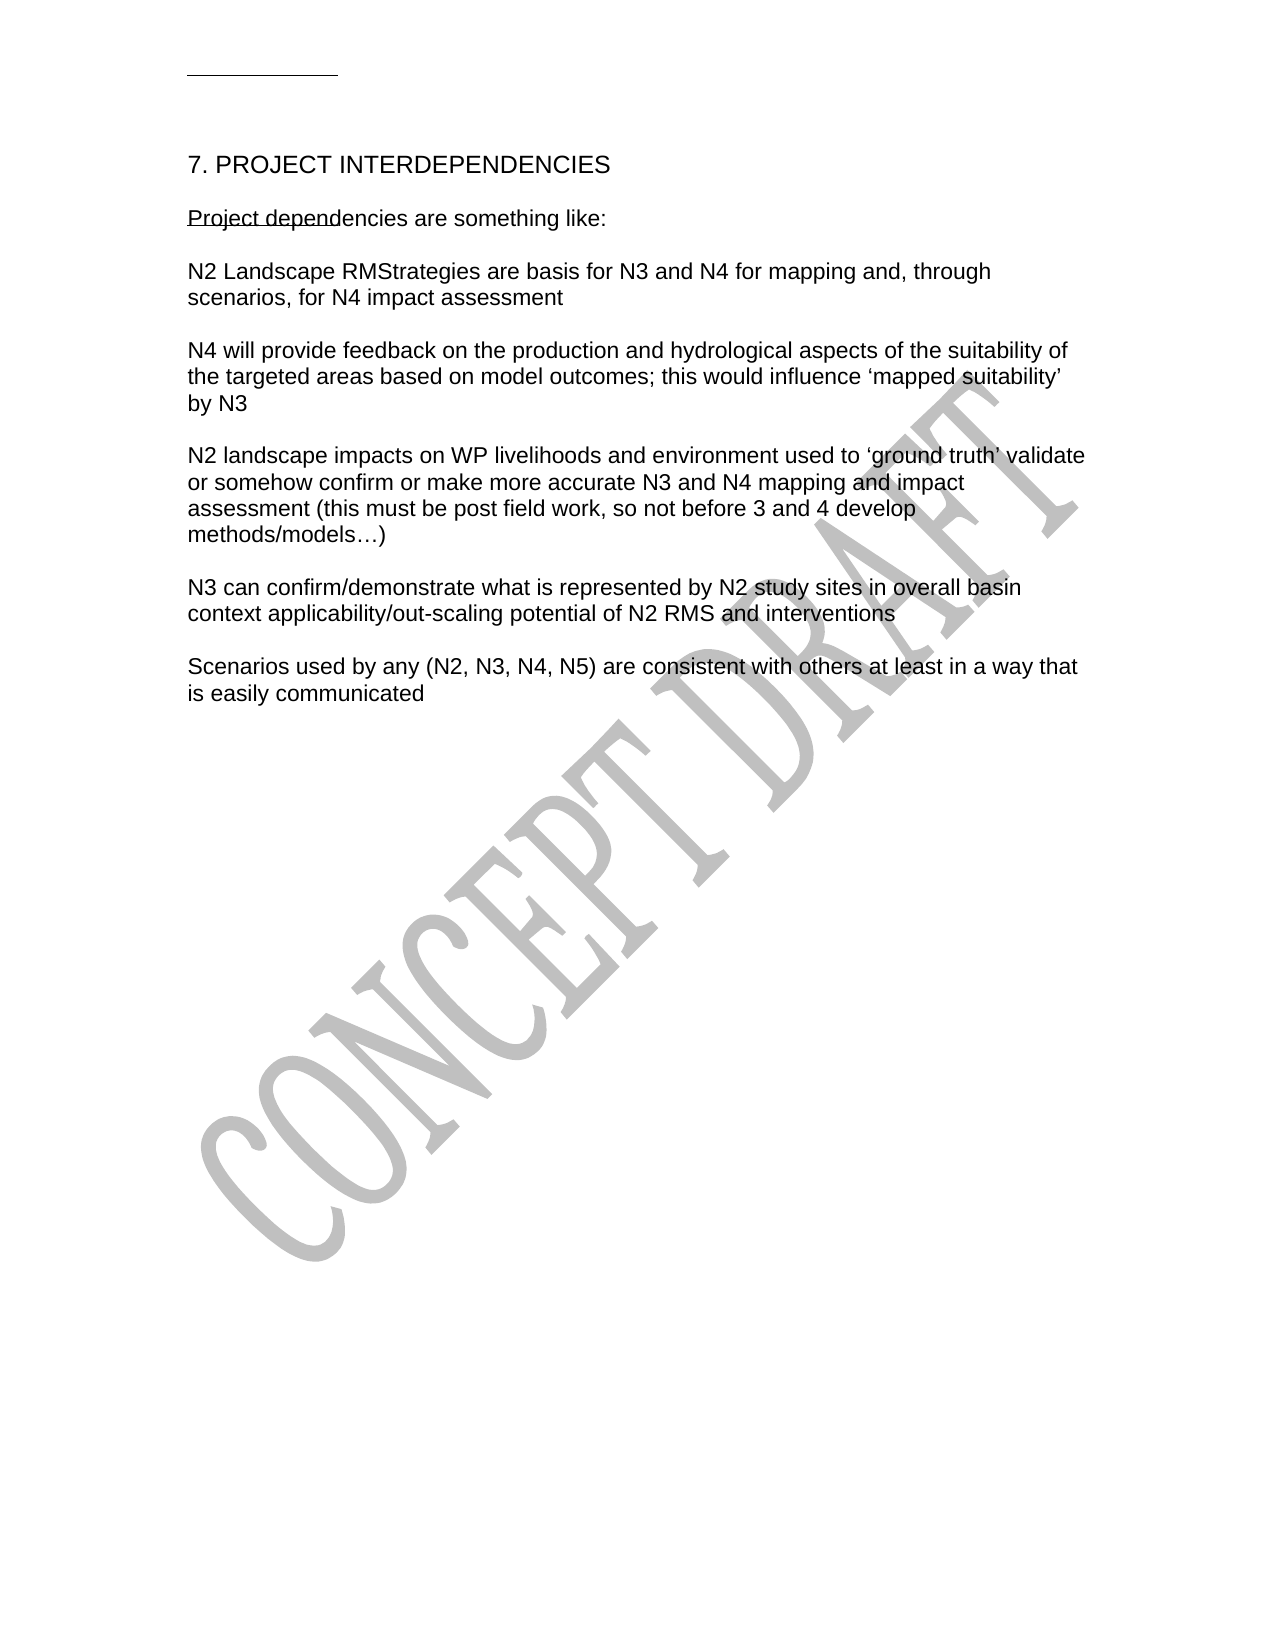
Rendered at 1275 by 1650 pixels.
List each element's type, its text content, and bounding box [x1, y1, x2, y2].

text N4 will provide feedback on the production and hydrological aspects of the suitability of the targeted areas based on model outcomes; this would influence ‘mapped suitability’ by N3 [187, 337, 1087, 416]
text Project dependencies are something like: [187, 205, 1087, 231]
text N2 Landscape RMStrategies are basis for N3 and N4 for mapping and, through scenarios, for N4 impact assessment [187, 258, 1087, 311]
text N3 can confirm/demonstrate what is represented by N2 study sites in overall basin context applicability/out-scaling potential of N2 RMS and interventions [187, 574, 1087, 627]
text N2 landscape impacts on WP livelihoods and environment used to ‘ground truth’ validate or somehow confirm or make more accurate N3 and N4 mapping and impact assessment (this must be post field work, so not before 3 and 4 develop methods/models…) [187, 442, 1087, 548]
text 7. PROJECT INTERDEPENDENCIES [187, 150, 1087, 179]
text Scenarios used by any (N2, N3, N4, N5) are consistent with others at least in a way that is easily communicated [187, 653, 1087, 706]
